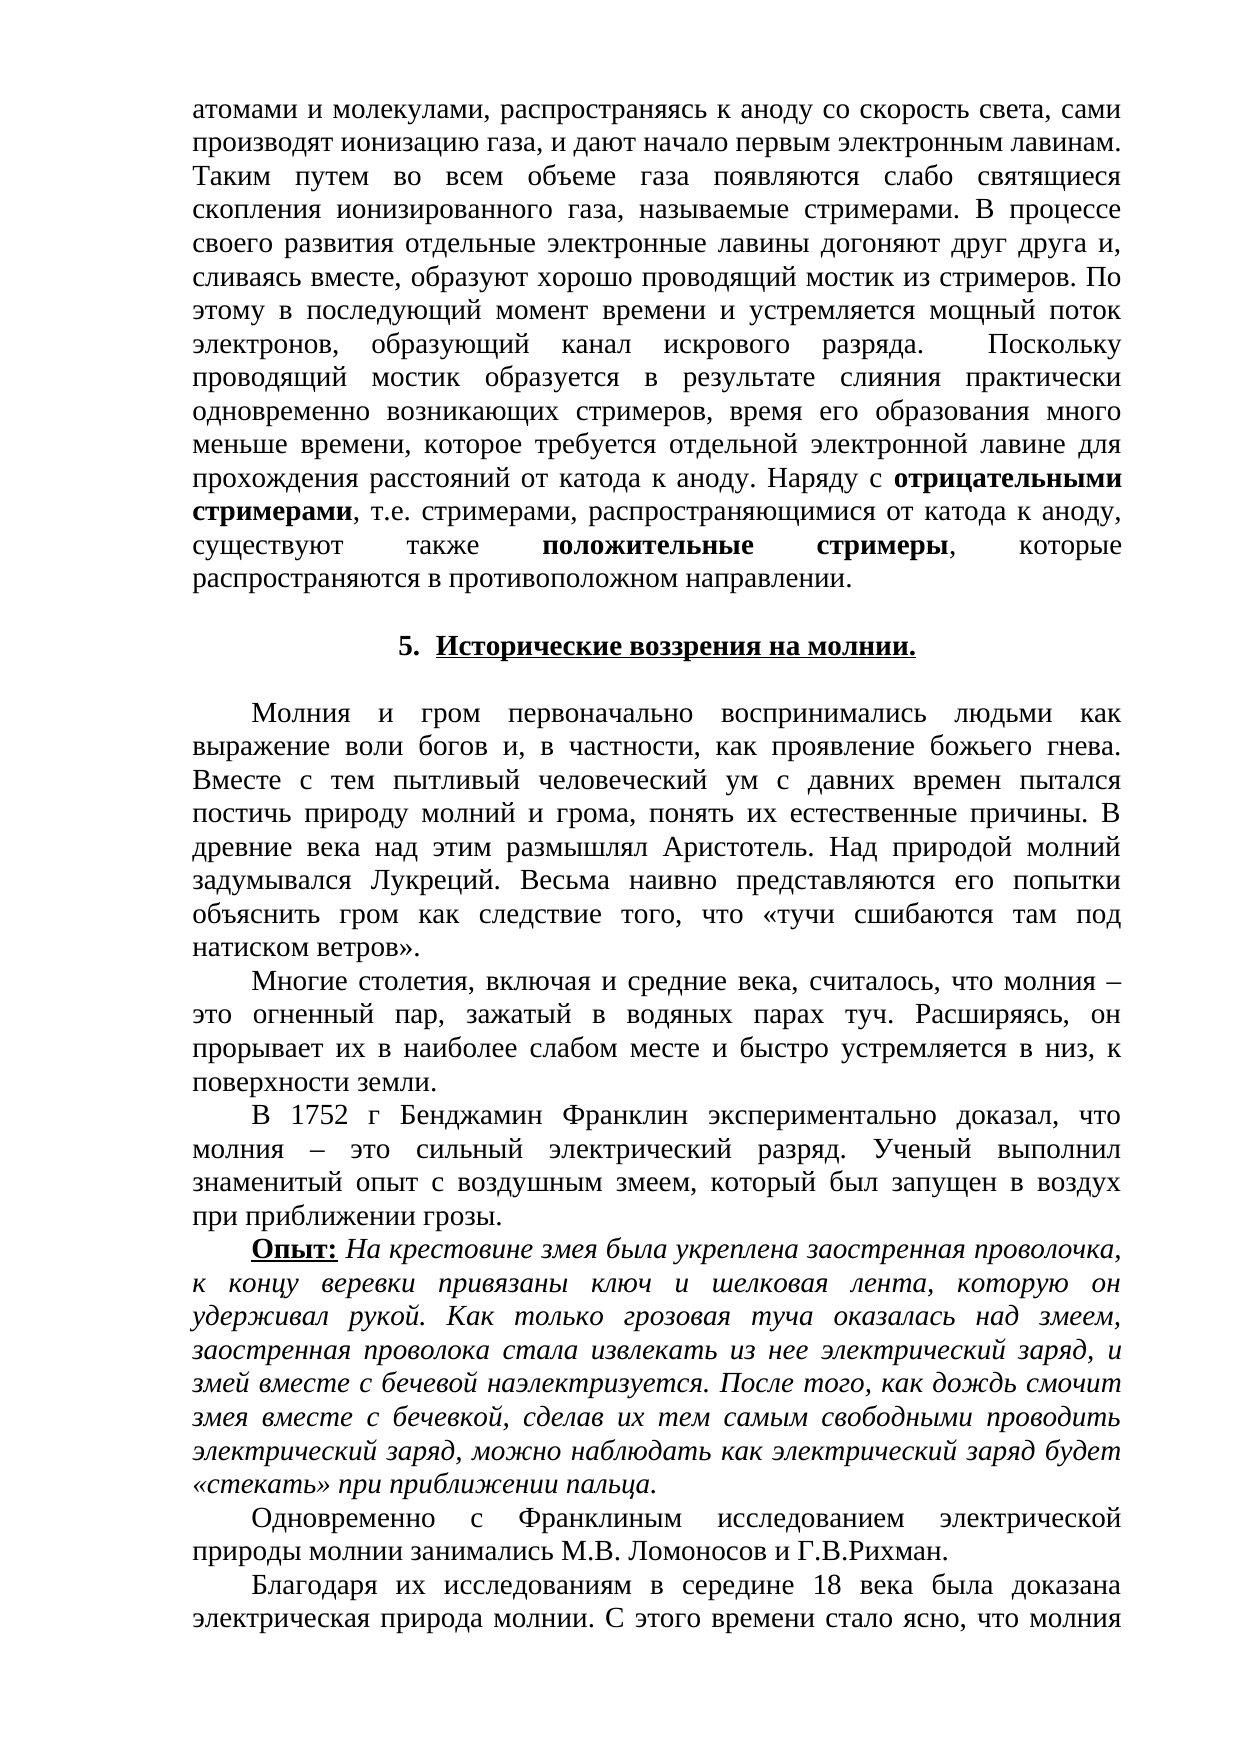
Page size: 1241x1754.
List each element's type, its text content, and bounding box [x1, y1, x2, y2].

text В 1752 г Бенджамин Франклин экспериментально доказал, что молния – это сильный электрический разряд. Ученый выполнил знаменитый опыт с воздушным змеем, который был запущен в воздух при приближении грозы. [192, 1097, 1122, 1231]
text Опыт: На крестовине змея была укреплена заостренная проволочка, к концу веревки привязаны ключ и шелковая лента, которую он удерживал рукой. Как только грозовая туча оказалась над змеем, заостренная проволока стала извлекать из нее электрический заряд, и змей вместе с бечевой наэлектризуется. После того, как дождь смочит змея вместе с бечевкой, сделав их тем самым свободными проводить электрический заряд, можно наблюдать как электрический заряд будет «стекать» при приближении пальца. [192, 1231, 1122, 1500]
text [192, 1567, 1122, 1634]
text Одновременно с Франклиным исследованием электрической природы молнии занимались М.В. Ломоносов и Г.В.Рихман. [192, 1500, 1122, 1567]
list Исторические воззрения на молнии. [192, 628, 1122, 661]
text Молния и гром первоначально воспринимались людьми как выражение воли богов и, в частности, как проявление божьего гнева. Вместе с тем пытливый человеческий ум с давних времен пытался постичь природу молний и грома, понять их естественные причины. В древние века над этим размышлял Аристотель. Над природой молний задумывался Лукреций. Весьма наивно представляются его попытки объяснить гром как следствие того, что «тучи сшибаются там под натиском ветров». [192, 695, 1122, 963]
text Многие столетия, включая и средние века, считалось, что молния – это огненный пар, зажатый в водяных парах туч. Расширяясь, он прорывает их в наиболее слабом месте и быстро устремляется в низ, к поверхности земли. [192, 963, 1122, 1097]
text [192, 91, 1122, 594]
